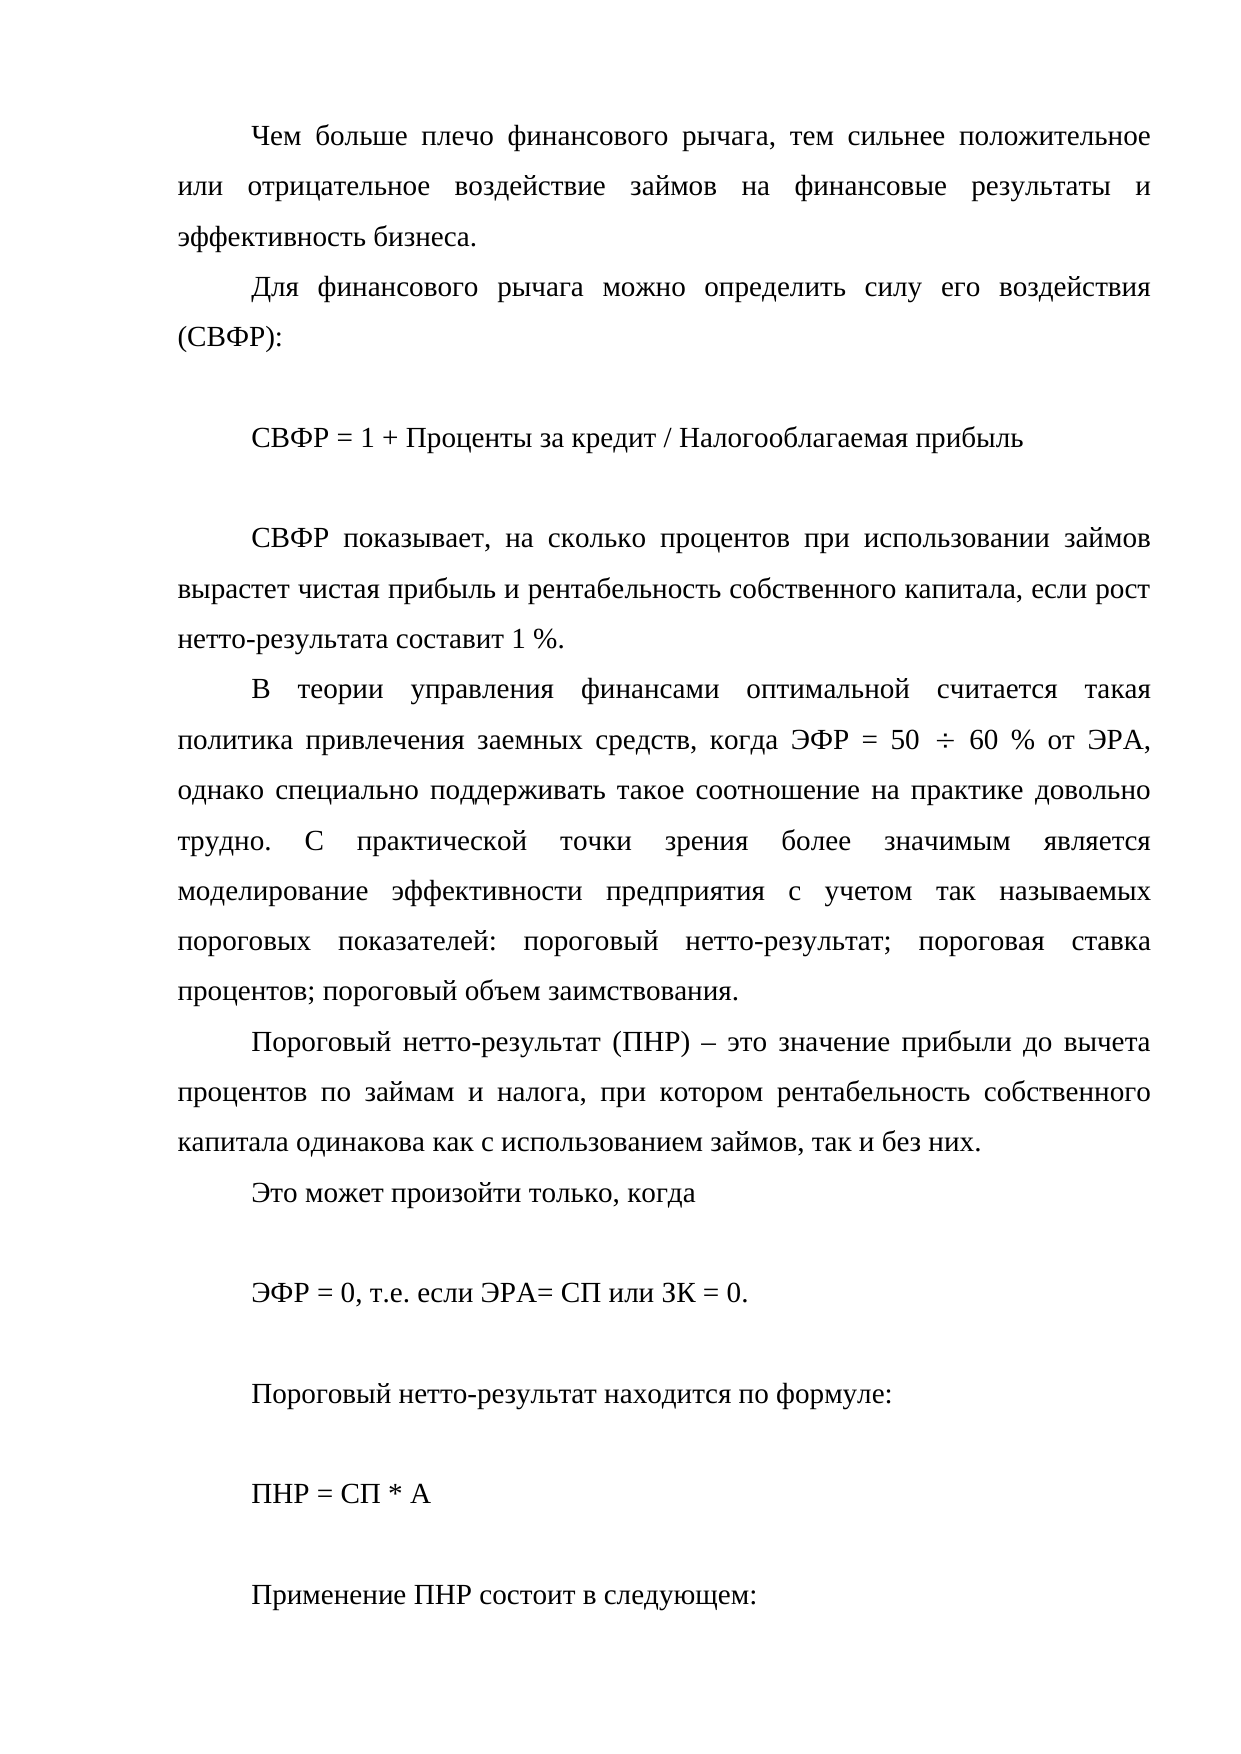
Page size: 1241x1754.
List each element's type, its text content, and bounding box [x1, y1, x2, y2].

text Для финансового рычага можно определить силу его воздействия (СВФР): [177, 269, 1152, 353]
text Чем больше плечо финансового рычага, тем сильнее положительное или отрицательное воздействие займов на финансовые результаты и эффективность бизнеса. [177, 118, 1152, 252]
text ЭФР = 0, т.е. если ЭРА= СП или ЗК = 0. [177, 1275, 1152, 1309]
text СВФР показывает, на сколько процентов при использовании займов вырастет чистая прибыль и рентабельность собственного капитала, если рост нетто-результата составит 1 %. [177, 521, 1152, 655]
text ПНР = СП * А [177, 1477, 1152, 1510]
text Пороговый нетто-результат (ПНР) – это значение прибыли до вычета процентов по займам и налога, при котором рентабельность собственного капитала одинакова как с использованием займов, так и без них. [177, 1024, 1152, 1158]
text Это может произойти только, когда [177, 1175, 1152, 1208]
text Пороговый нетто-результат находится по формуле: [177, 1376, 1152, 1409]
text СВФР = 1 + Проценты за кредит / Налогооблагаемая прибыль [177, 420, 1152, 453]
text Применение ПНР состоит в следующем: [177, 1577, 1152, 1611]
text В теории управления финансами оптимальной считается такая политика привлечения заемных средств, когда ЭФР = 50 60 % от ЭРА, однако специально поддерживать такое соотношение на практике довольно трудно. С практической точки зрения более значимым является моделирование эффективности предприятия с учетом так называемых пороговых показателей: пороговый нетто-результат; пороговая ставка процентов; пороговый объем заимствования. [177, 672, 1152, 1007]
